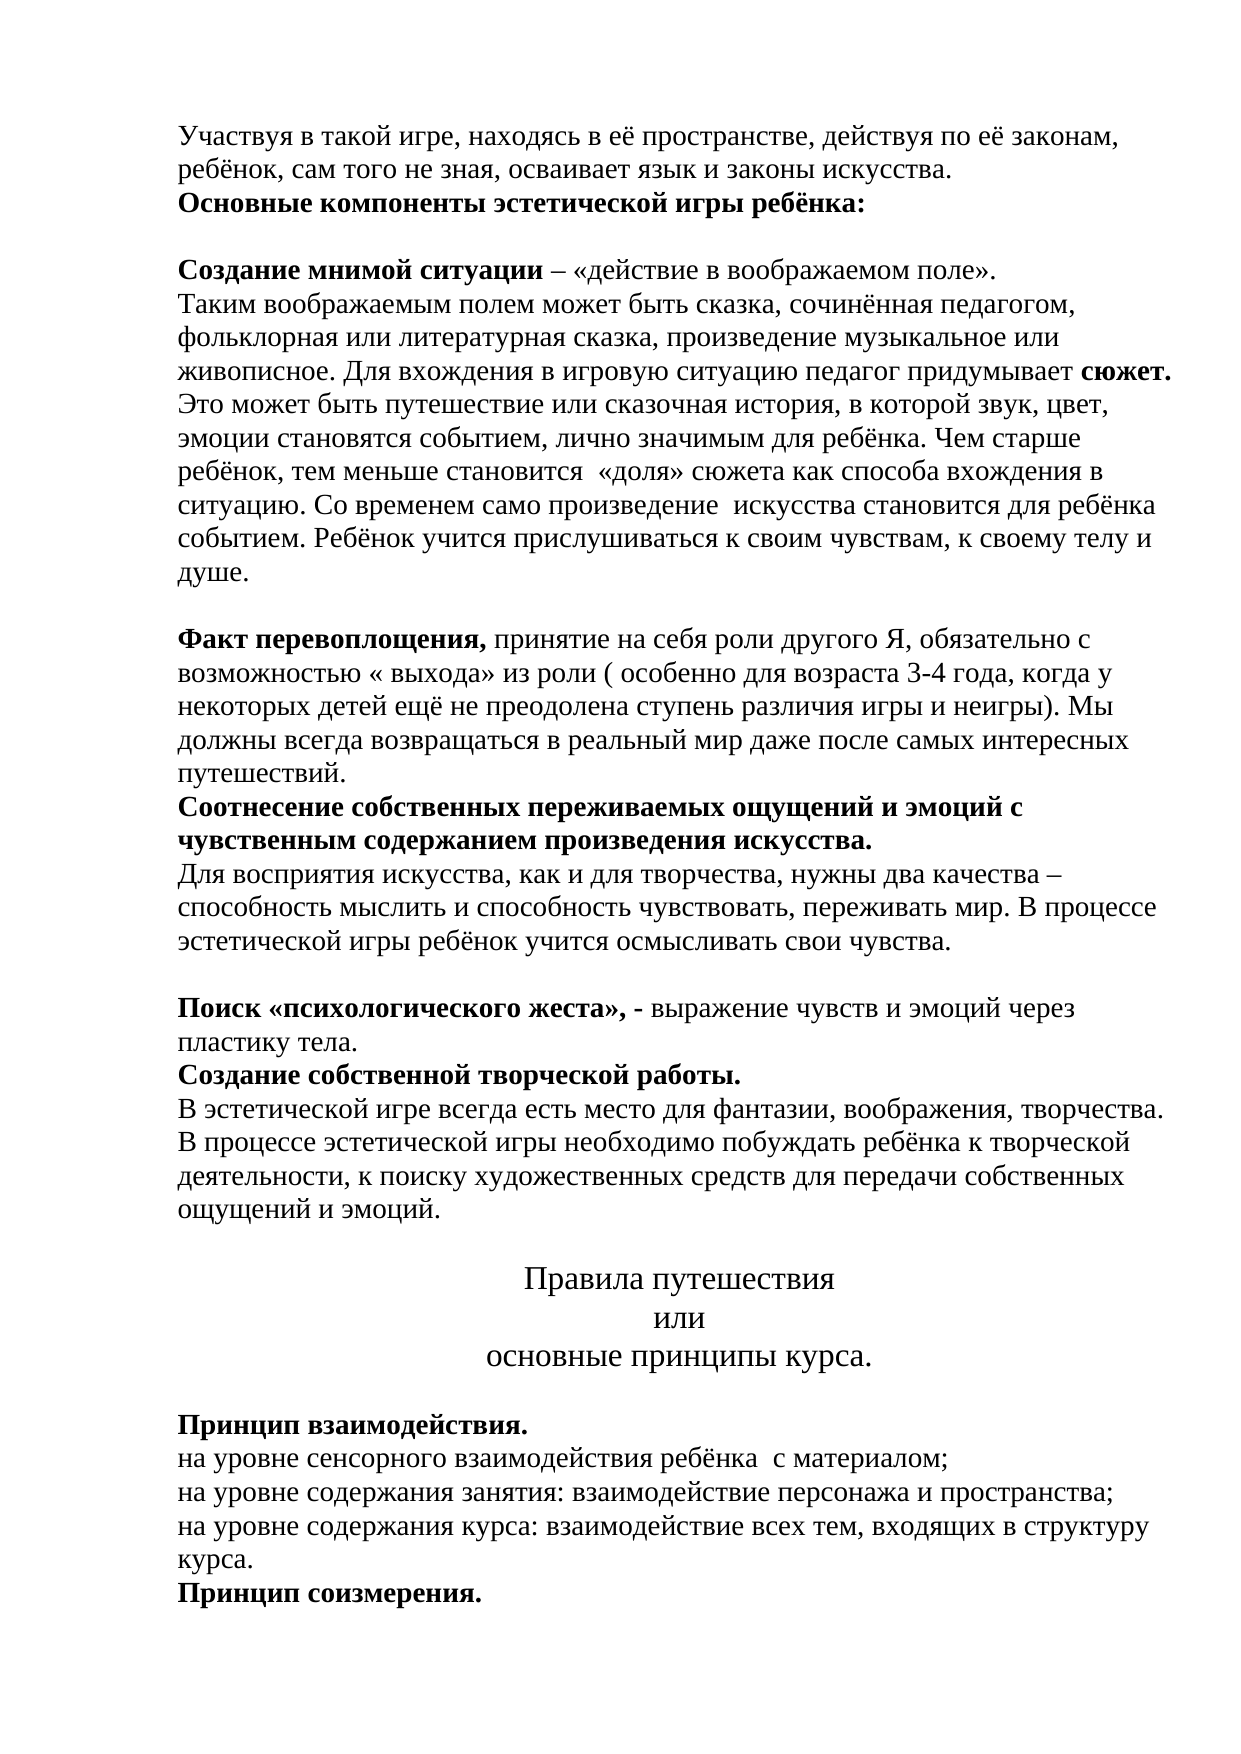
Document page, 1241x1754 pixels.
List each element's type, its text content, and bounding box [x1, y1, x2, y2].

text Основные компоненты эстетической игры ребёнка: [177, 185, 1181, 219]
text Создание собственной творческой работы. [177, 1057, 1181, 1091]
text В эстетической игре всегда есть место для фантазии, воображения, творчества. В процессе эстетической игры необходимо побуждать ребёнка к творческой деятельности, к поиску художественных средств для передачи собственных ощущений и эмоций. [177, 1091, 1181, 1225]
text Таким воображаемым полем может быть сказка, сочинённая педагогом, фольклорная или литературная сказка, произведение музыкальное или живописное. Для вхождения в игровую ситуацию педагог придумывает сюжет. [177, 286, 1181, 386]
text Принцип взаимодействия. [177, 1407, 1181, 1441]
text на уровне сенсорного взаимодействия ребёнка с материалом; [177, 1441, 1181, 1474]
text Создание мнимой ситуации – «действие в воображаемом поле». [177, 252, 1181, 286]
text или [177, 1297, 1181, 1335]
text на уровне содержания занятия: взаимодействие персонажа и пространства; [177, 1474, 1181, 1508]
text Правила путешествия [177, 1258, 1181, 1297]
text основные принципы курса. [177, 1335, 1181, 1373]
text Поиск «психологического жеста», - выражение чувств и эмоций через пластику тела. [177, 990, 1181, 1057]
text Участвуя в такой игре, находясь в её пространстве, действуя по её законам, ребёнок, сам того не зная, осваивает язык и законы искусства. [177, 118, 1181, 185]
text Для восприятия искусства, как и для творчества, нужны два качества – способность мыслить и способность чувствовать, переживать мир. В процессе эстетической игры ребёнок учится осмысливать свои чувства. [177, 856, 1181, 957]
text Факт перевоплощения, принятие на себя роли другого Я, обязательно с возможностью « выхода» из роли ( особенно для возраста 3-4 года, когда у некоторых детей ещё не преодолена ступень различия игры и неигры). Мы должны всегда возвращаться в реальный мир даже после самых интересных путешествий. [177, 621, 1181, 789]
text на уровне содержания курса: взаимодействие всех тем, входящих в структуру курса. [177, 1508, 1181, 1575]
text Принцип соизмерения. [177, 1575, 1181, 1608]
text Соотнесение собственных переживаемых ощущений и эмоций с чувственным содержанием произведения искусства. [177, 789, 1181, 856]
text Это может быть путешествие или сказочная история, в которой звук, цвет, эмоции становятся событием, лично значимым для ребёнка. Чем старше ребёнок, тем меньше становится «доля» сюжета как способа вхождения в ситуацию. Со временем само произведение искусства становится для ребёнка событием. Ребёнок учится прислушиваться к своим чувствам, к своему телу и душе. [177, 386, 1181, 588]
